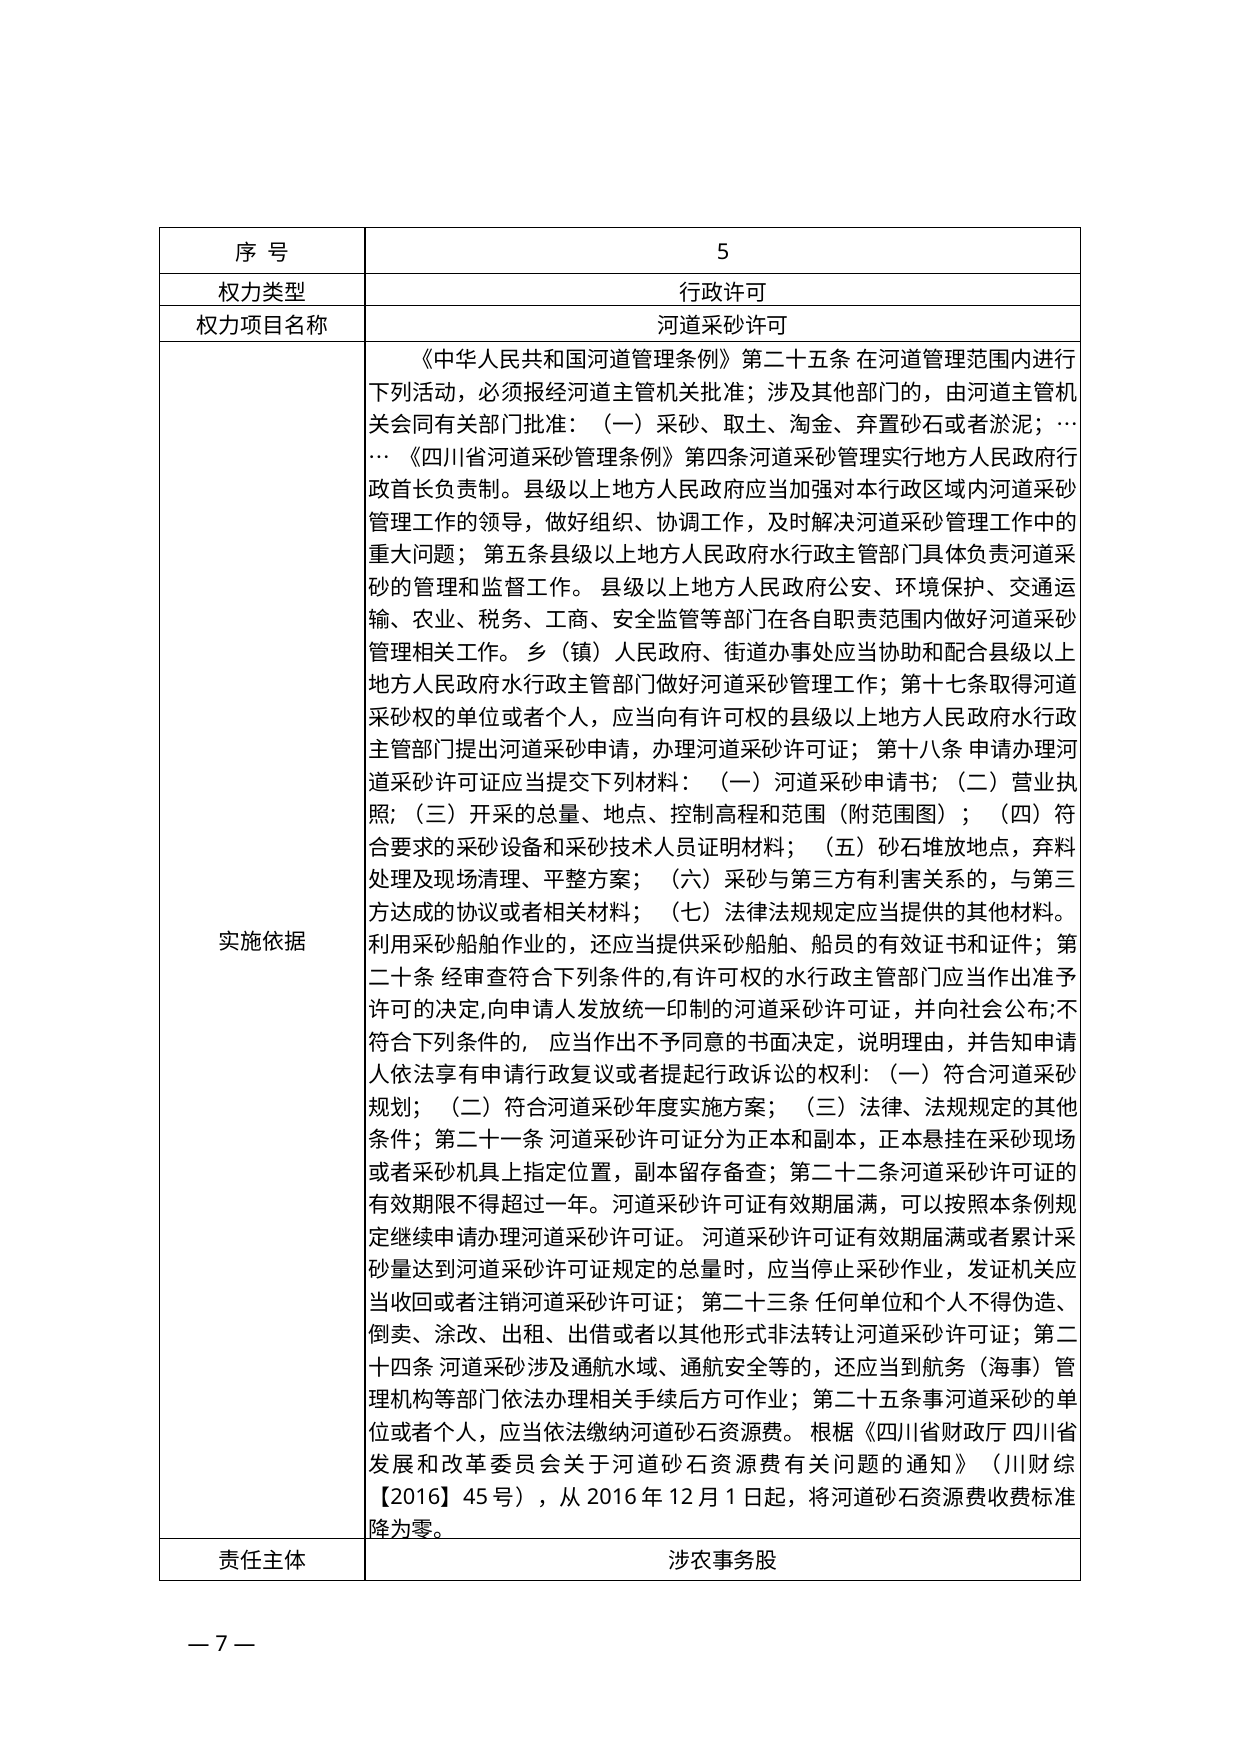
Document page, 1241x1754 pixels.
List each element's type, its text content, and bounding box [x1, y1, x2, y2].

table_cell 《中华人民共和国河道管理条例》第二十五条 在河道管理范围内进行下列活动，必须报经河道主管机关批准；涉及其他部门的，由河道主管机关会同有关部门批准：（一）采砂、取土、淘金、弃置砂石或者淤泥；…… 《四川省河道采砂管理条例》第四条河道采砂管理实行地方人民政府行政首长负责制。县级以上地方人民政府应当加强对本行政区域内河道采砂管理工作的领导，做好组织、协调工作，及时解决河道采砂管理工作中的重大问题； 第五条县级以上地方人民政府水行政主管部门具体负责河道采砂的管理和监督工作。 县级以上地方人民政府公安、环境保护、交通运输、农业、税务、工商、安全监管等部门在各自职责范围内做好河道采砂管理相关工作。 乡（镇）人民政府、街道办事处应当协助和配合县级以上地方人民政府水行政主管部门做好河道采砂管理工作；第十七条取得河道采砂权的单位或者个人，应当向有许可权的县级以上地方人民政府水行政主管部门提出河道采砂申请，办理河道采砂许可证； 第十八条 申请办理河道采砂许可证应当提交下列材料： （一）河道采砂申请书; （二）营业执照; （三）开采的总量、地点、控制高程和范围（附范围图）； （四）符合要求的采砂设备和采砂技术人员证明材料； （五）砂石堆放地点，弃料处理及现场清理、平整方案； （六）采砂与第三方有利害关系的，与第三方达成的协议或者相关材料； （七）法律法规规定应当提供的其他材料。 利用采砂船舶作业的，还应当提供采砂船舶、船员的有效证书和证件；第二十条 经审查符合下列条件的,有许可权的水行政主管部门应当作出准予许可的决定,向申请人发放统一印制的河道采砂许可证，并向社会公布;不符合下列条件的, 应当作出不予同意的书面决定，说明理由，并告知申请人依法享有申请行政复议或者提起行政诉讼的权利: （一）符合河道采砂规划； （二）符合河道采砂年度实施方案； （三）法律、法规规定的其他条件；第二十一条 河道采砂许可证分为正本和副本，正本悬挂在采砂现场或者采砂机具上指定位置，副本留存备查；第二十二条河道采砂许可证的有效期限不得超过一年。河道采砂许可证有效期届满，可以按照本条例规定继续申请办理河道采砂许可证。 河道采砂许可证有效期届满或者累计采砂量达到河道采砂许可证规定的总量时，应当停止采砂作业，发证机关应当收回或者注销河道采砂许可证； 第二十三条 任何单位和个人不得伪造、倒卖、涂改、出租、出借或者以其他形式非法转让河道采砂许可证；第二十四条 河道采砂涉及通航水域、通航安全等的，还应当到航务（海事）管理机构等部门依法办理相关手续后方可作业；第二十五条事河道采砂的单位或者个人，应当依法缴纳河道砂石资源费。 根椐《四川省财政厅 四川省发展和改革委员会关于河道砂石资源费有关问题的通知》（川财综【2016】45号），从2016年12月1日起，将河道砂石资源费收费标准降为零。 [366, 342, 1080, 1538]
table_cell 涉农事务股 [366, 1539, 1080, 1579]
table_cell 权力项目名称 [160, 306, 364, 341]
table_header 序 号 [160, 228, 364, 273]
table_cell 行政许可 [366, 274, 1080, 305]
table_cell 实施依据 [160, 342, 364, 1538]
table_cell 河道采砂许可 [366, 306, 1080, 341]
table_cell 权力类型 [160, 274, 364, 305]
table_cell 责任主体 [160, 1539, 364, 1579]
table_header 5 [366, 228, 1080, 273]
